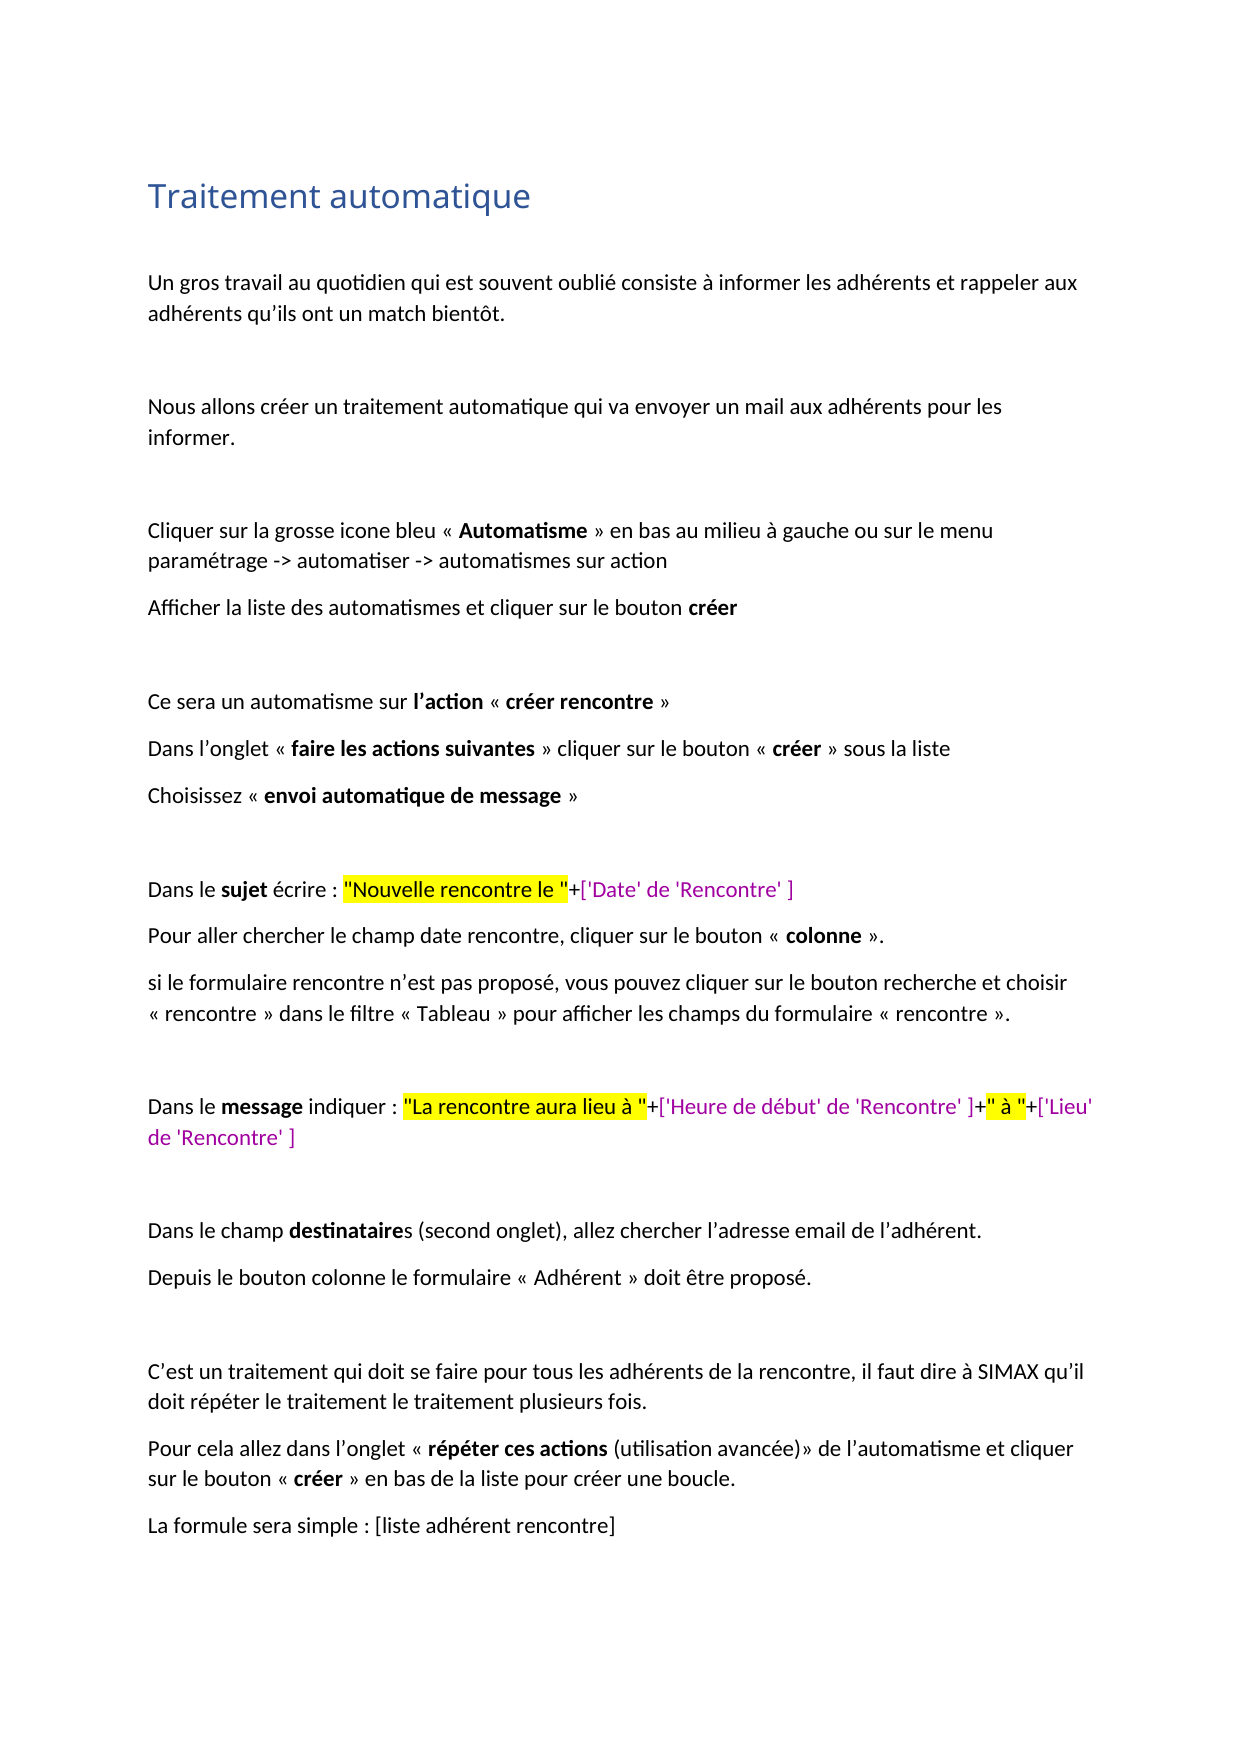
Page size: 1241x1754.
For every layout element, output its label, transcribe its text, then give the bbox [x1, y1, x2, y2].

text Ce sera un automatisme sur l’action « créer rencontre » [148, 687, 1093, 715]
text si le formulaire rencontre n’est pas proposé, vous pouvez cliquer sur le bouton recherche et choisir « rencontre » dans le filtre « Tableau » pour afficher les champs du formulaire « rencontre ». [148, 968, 1093, 1027]
text La formule sera simple : [liste adhérent rencontre] [148, 1511, 1093, 1539]
text Dans le message indiquer : "La rencontre aura lieu à "+['Heure de début' de 'Rencontre' ]+" à "+['Lieu' de 'Rencontre' ] [148, 1092, 1093, 1151]
text Pour cela allez dans l’onglet « répéter ces actions (utilisation avancée)» de l’automatisme et cliquer sur le bouton « créer » en bas de la liste pour créer une boucle. [148, 1434, 1093, 1492]
text Dans le sujet écrire : "Nouvelle rencontre le "+['Date' de 'Rencontre' ] [148, 875, 343, 903]
text Afficher la liste des automatismes et cliquer sur le bouton créer [148, 593, 1093, 621]
text Choisissez « envoi automatique de message » [148, 781, 1093, 809]
text Depuis le bouton colonne le formulaire « Adhérent » doit être proposé. [148, 1263, 1093, 1291]
subtitle Traitement automatique [148, 173, 1093, 218]
text Cliquer sur la grosse icone bleu « Automatisme » en bas au milieu à gauche ou sur le menu paramétrage -> automatiser -> automatismes sur action [148, 516, 1093, 574]
text Nous allons créer un traitement automatique qui va envoyer un mail aux adhérents pour les informer. [148, 392, 1093, 451]
text Un gros travail au quotidien qui est souvent oublié consiste à informer les adhérents et rappeler aux adhérents qu’ils ont un match bientôt. [148, 268, 1093, 327]
text C’est un traitement qui doit se faire pour tous les adhérents de la rencontre, il faut dire à SIMAX qu’il doit répéter le traitement le traitement plusieurs fois. [148, 1357, 1093, 1415]
text Dans le champ destinataires (second onglet), allez chercher l’adresse email de l’adhérent. [148, 1216, 1093, 1244]
text Dans le sujet écrire : "Nouvelle rencontre le "+['Date' de 'Rencontre' ] [568, 875, 1093, 903]
text Dans l’onglet « faire les actions suivantes » cliquer sur le bouton « créer » sous la liste [148, 734, 1093, 762]
text Pour aller chercher le champ date rencontre, cliquer sur le bouton « colonne ». [148, 922, 1093, 949]
